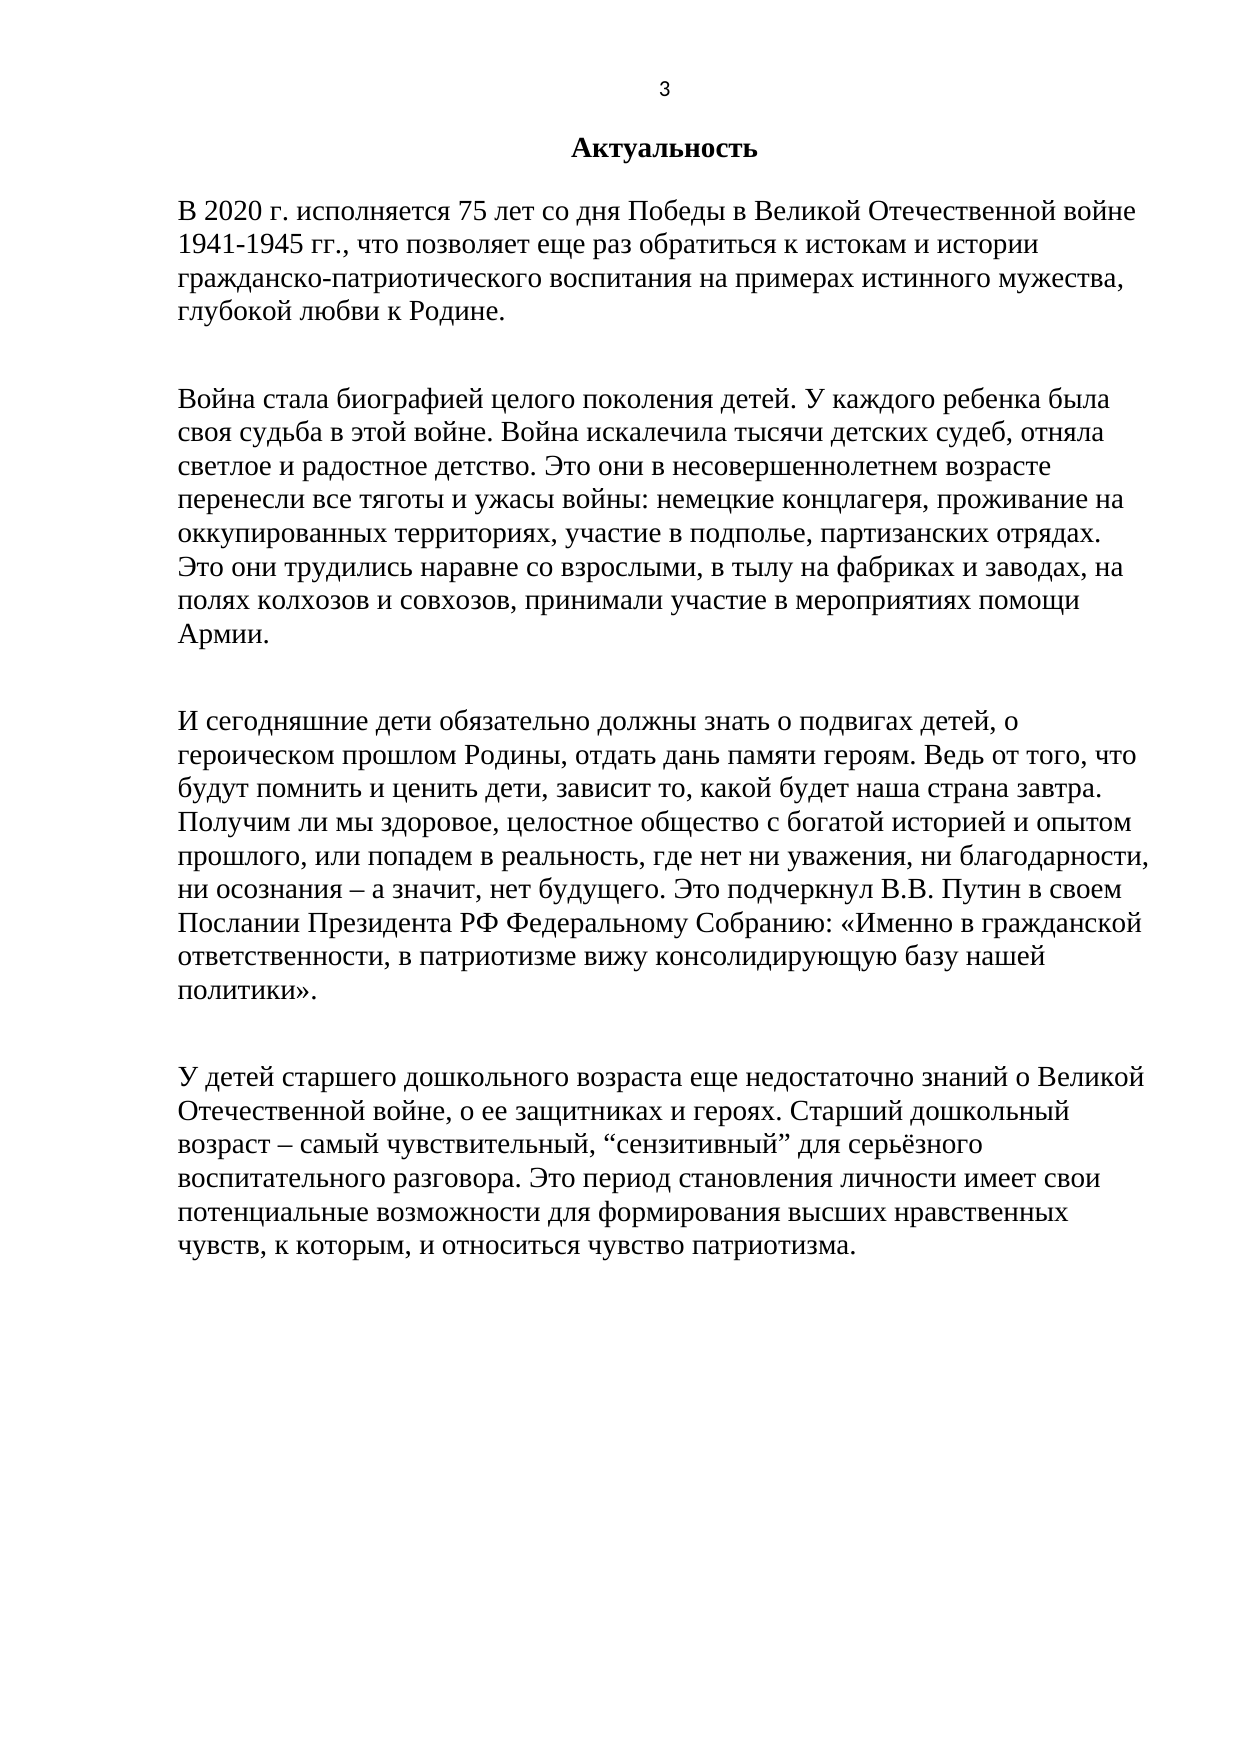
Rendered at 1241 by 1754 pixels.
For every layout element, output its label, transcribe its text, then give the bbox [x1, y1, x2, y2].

text И сегодняшние дети обязательно должны знать о подвигах детей, о героическом прошлом Родины, отдать дань памяти героям. Ведь от того, что будут помнить и ценить дети, зависит то, какой будет наша страна завтра. Получим ли мы здоровое, целостное общество с богатой историей и опытом прошлого, или попадем в реальность, где нет ни уважения, ни благодарности, ни осознания – а значит, нет будущего. Это подчеркнул В.В. Путин в своем Послании Президента РФ Федеральному Собранию: «Именно в гражданской ответственности, в патриотизме вижу консолидирующую базу нашей политики». [177, 703, 1152, 1005]
text Актуальность [177, 130, 1152, 163]
text В 2020 г. исполняется 75 лет со дня Победы в Великой Отечественной войне 1941-1945 гг., что позволяет еще раз обратиться к истокам и истории гражданско-патриотического воспитания на примерах истинного мужества, глубокой любви к Родине. [177, 193, 1152, 327]
text Война стала биографией целого поколения детей. У каждого ребенка была своя судьба в этой войне. Война искалечила тысячи детских судеб, отняла светлое и радостное детство. Это они в несовершеннолетнем возрасте перенесли все тяготы и ужасы войны: немецкие концлагеря, проживание на оккупированных территориях, участие в подполье, партизанских отрядах. Это они трудились наравне со взрослыми, в тылу на фабриках и заводах, на полях колхозов и совхозов, принимали участие в мероприятиях помощи Армии. [177, 381, 1152, 649]
text У детей старшего дошкольного возраста еще недостаточно знаний о Великой Отечественной войне, о ее защитниках и героях. Старший дошкольный возраст – самый чувствительный, “сензитивный” для серьёзного воспитательного разговора. Это период становления личности имеет свои потенциальные возможности для формирования высших нравственных чувств, к которым, и относиться чувство патриотизма. [177, 1059, 1152, 1261]
